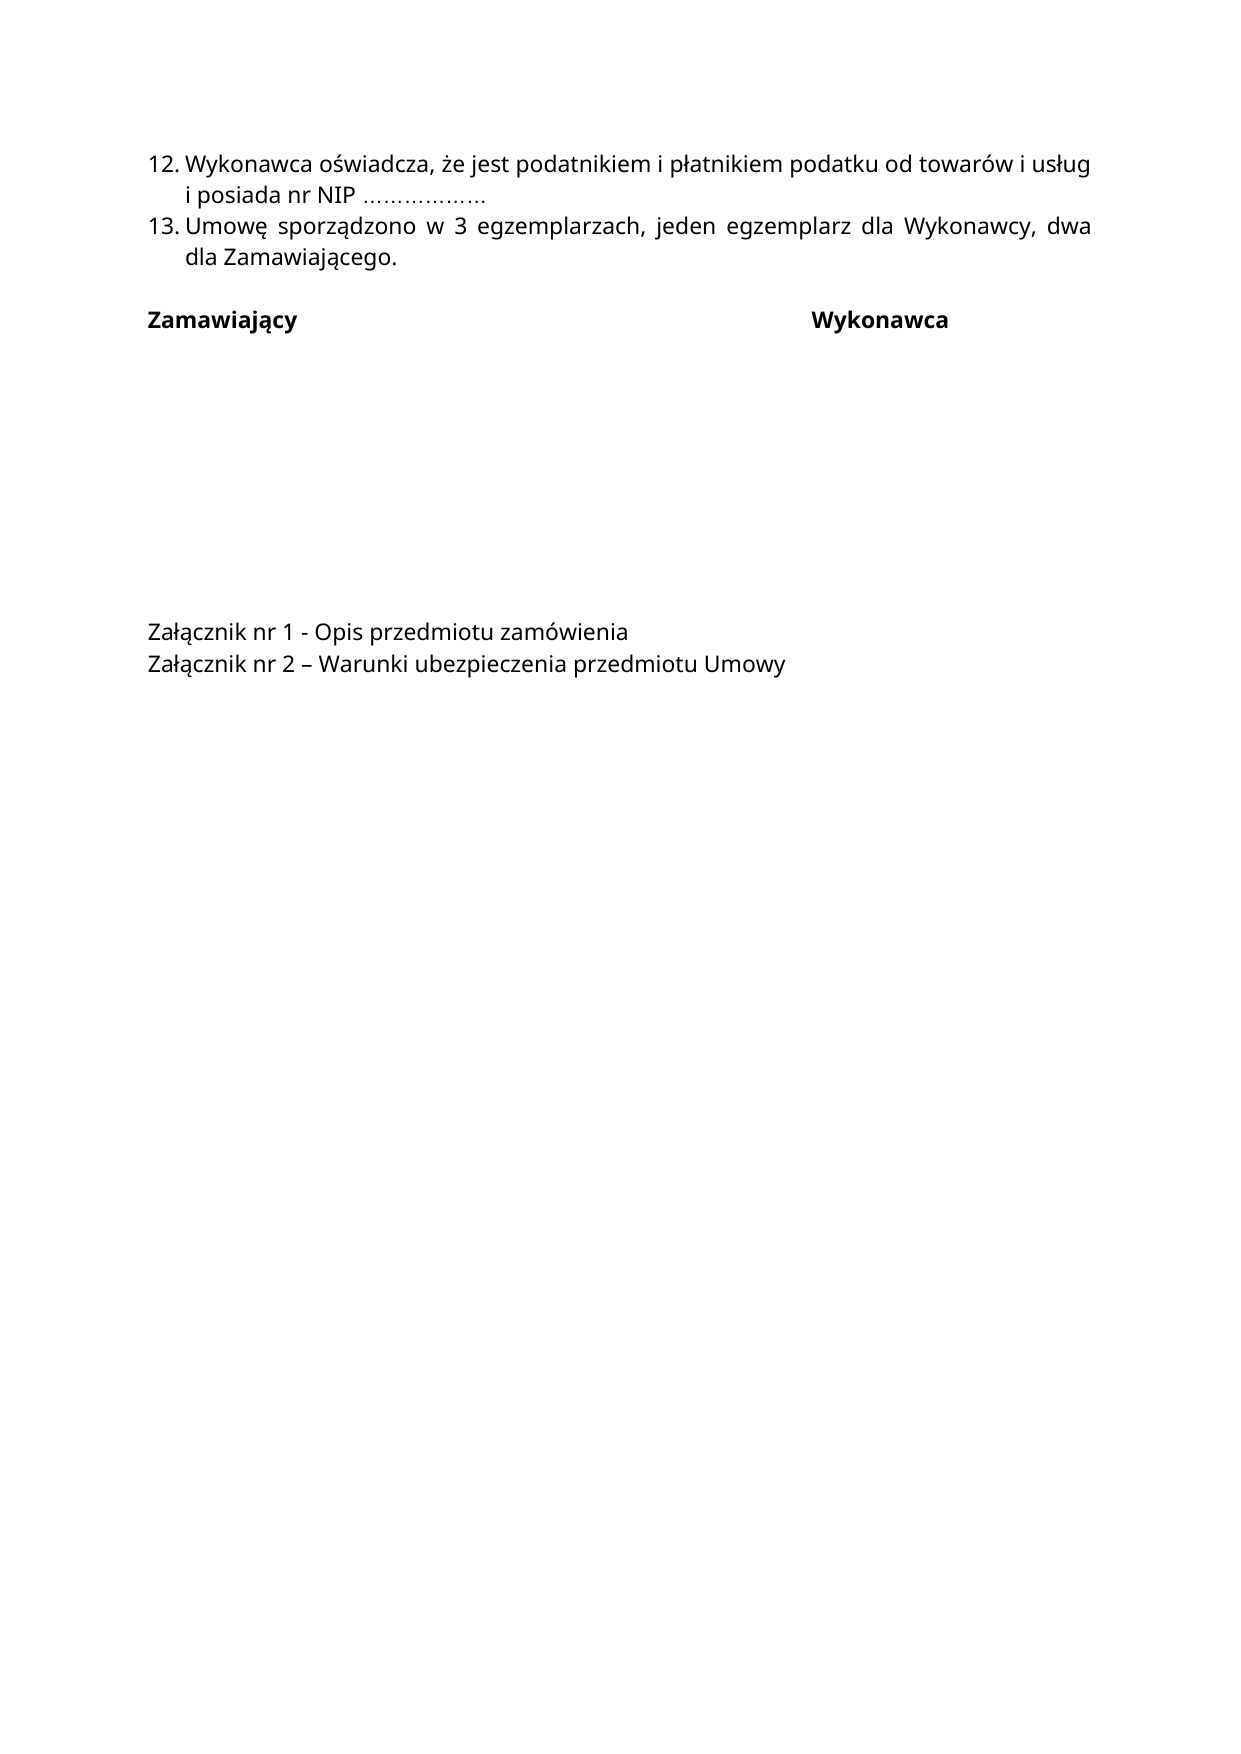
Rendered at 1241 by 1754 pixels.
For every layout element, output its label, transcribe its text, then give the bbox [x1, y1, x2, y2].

text Załącznik nr 2 – Warunki ubezpieczenia przedmiotu Umowy [148, 648, 1093, 679]
list Wykonawca oświadcza, że jest podatnikiem i płatnikiem podatku od towarów i usług i posiada nr NIP ……………… [148, 148, 1093, 210]
list Umowę sporządzono w 3 egzemplarzach, jeden egzemplarz dla Wykonawcy, dwa dla Zamawiającego. [148, 210, 1093, 273]
text Zamawiający Wykonawca [148, 304, 1093, 335]
text Załącznik nr 1 - Opis przedmiotu zamówienia [148, 616, 1093, 648]
